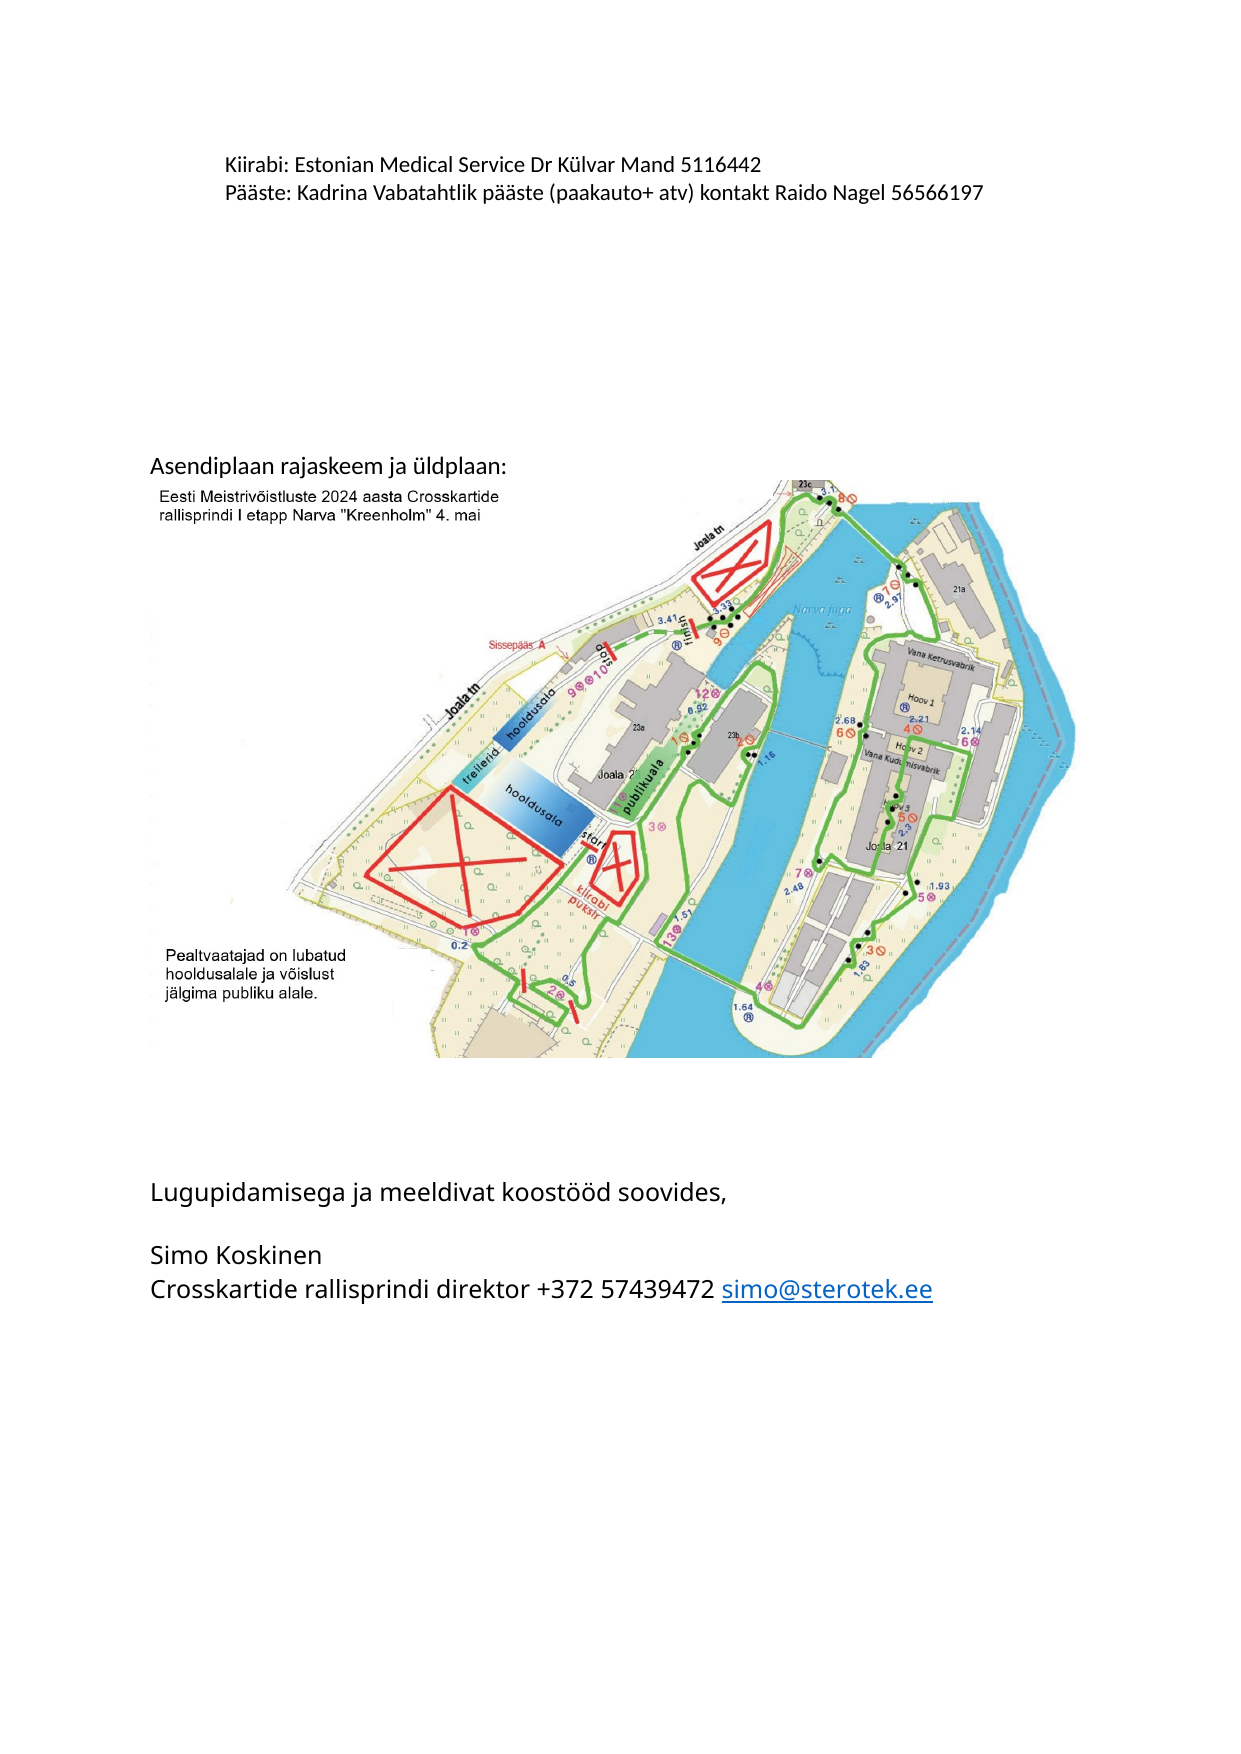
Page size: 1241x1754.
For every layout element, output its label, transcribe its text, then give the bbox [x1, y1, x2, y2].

text Pääste: Kadrina Vabatahtlik pääste (paakauto+ atv) kontakt Raido Nagel 56566197 [150, 178, 1090, 206]
text Lugupidamisega ja meeldivat koostööd soovides, [150, 1174, 1090, 1209]
text Simo Koskinen Crosskartide rallisprindi direktor +372 57439472 simo@sterotek.ee [150, 1238, 1090, 1306]
text Kiirabi: Estonian Medical Service Dr Külvar Mand 5116442 [150, 150, 1090, 178]
text Asendiplaan rajaskeem ja üldplaan: [150, 450, 1090, 480]
picture [150, 480, 1091, 1058]
